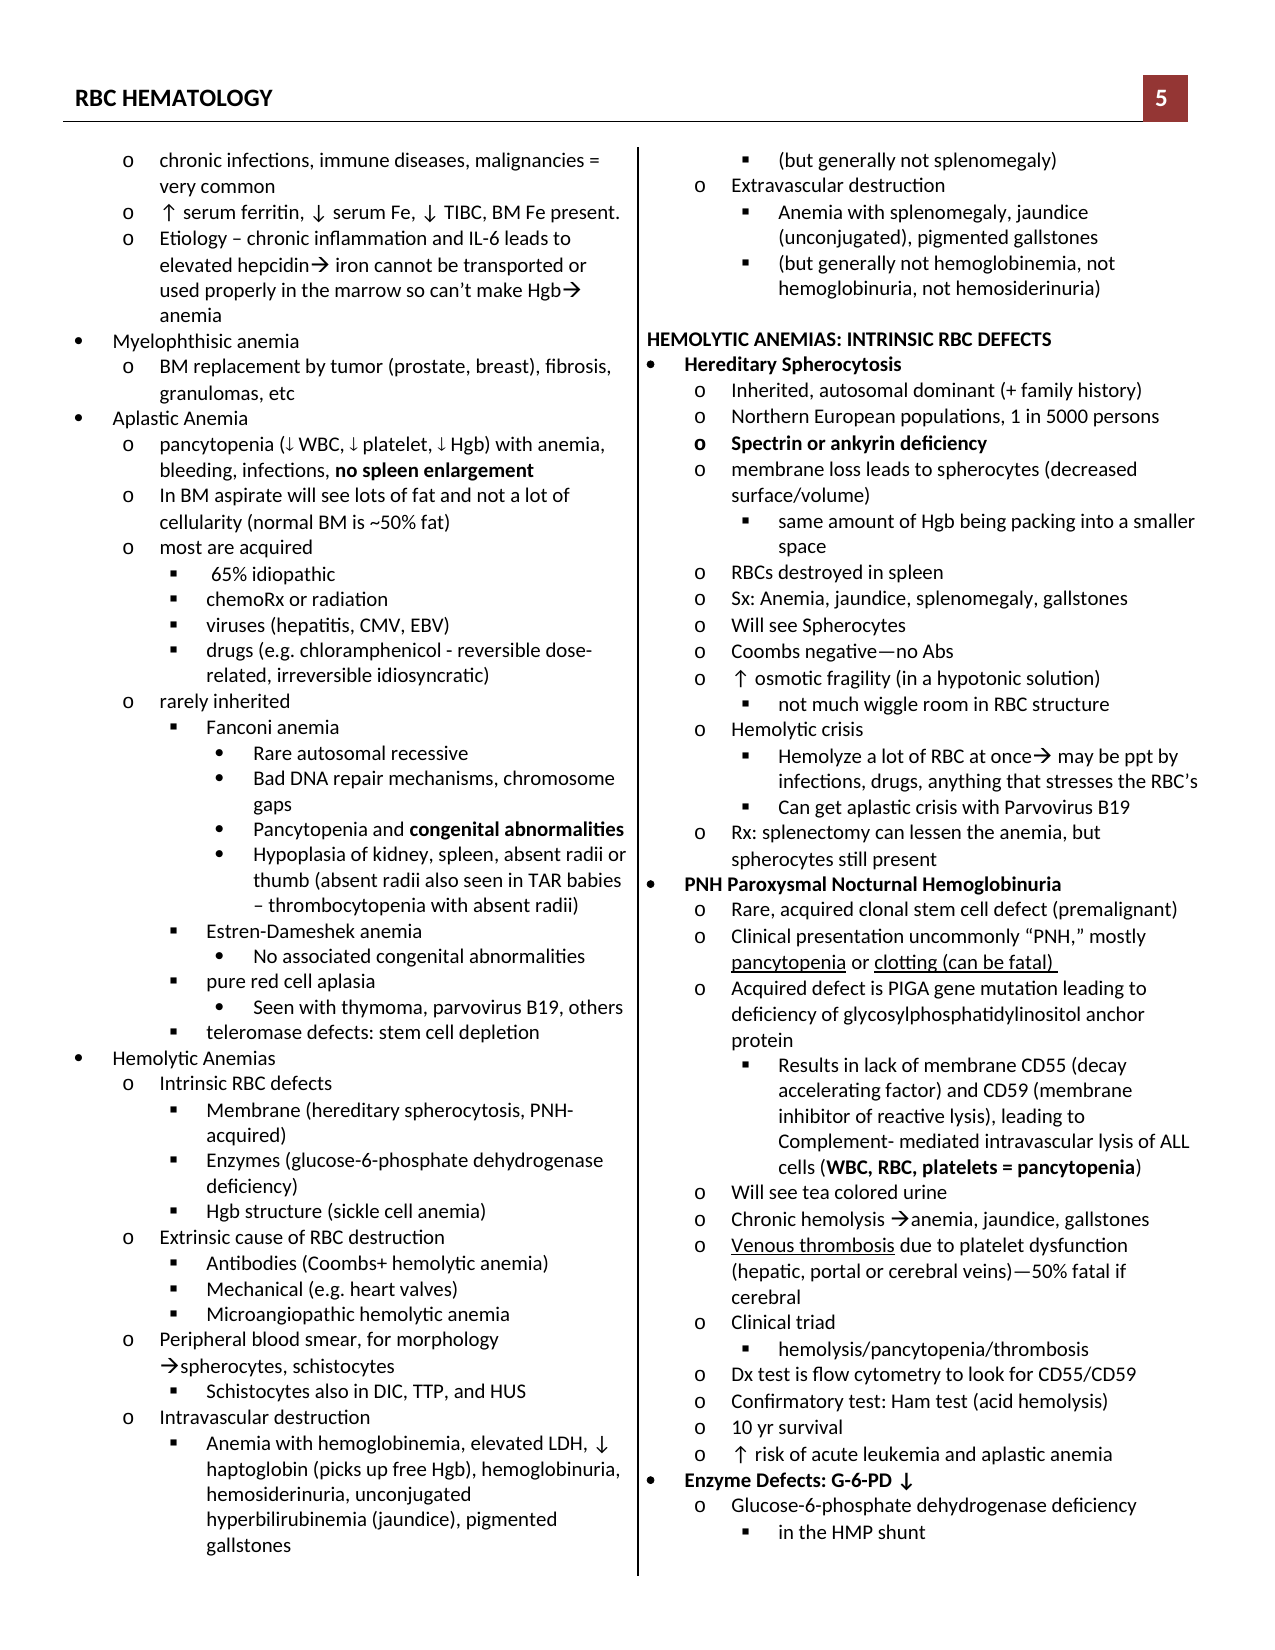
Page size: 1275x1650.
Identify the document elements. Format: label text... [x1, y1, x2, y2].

list Confirmatory test: Ham test (acid hemolysis) [694, 1388, 1200, 1414]
list (but generally not splenomegaly) [741, 147, 1200, 172]
list (but generally not hemoglobinemia, not hemoglobinuria, not hemosiderinuria) [741, 250, 1200, 301]
list Coombs negative—no Abs [694, 638, 1200, 665]
list Glucose-6-phosphate dehydrogenase deficiency [694, 1493, 1200, 1519]
list Sx: Anemia, jaundice, splenomegaly, gallstones [694, 585, 1200, 612]
list Microangiopathic hemolytic anemia [169, 1301, 628, 1327]
list ↑ osmotic fragility (in a hypotonic solution) [694, 665, 1200, 691]
list Acquired defect is PIGA gene mutation leading to deficiency of glycosylphosphatidylinositol anchor protein [694, 975, 1200, 1052]
list Bad DNA repair mechanisms, chromosome gaps [216, 765, 628, 816]
list Spectrin or ankyrin deficiency [694, 430, 1200, 456]
list RBCs destroyed in spleen [694, 559, 1200, 585]
list Rare, acquired clonal stem cell defect (premalignant) [694, 897, 1200, 923]
list Etiology – chronic inflammation and IL-6 leads to elevated hepcidin iron cannot be transported or used properly in the marrow so can’t make Hgb anemia [122, 225, 628, 328]
list Extravascular destruction [694, 172, 1200, 199]
list Peripheral blood smear, for morphology spherocytes, schistocytes [122, 1327, 628, 1378]
list Rare autosomal recessive [216, 740, 628, 765]
list Dx test is flow cytometry to look for CD55/CD59 [694, 1361, 1200, 1388]
list Intravascular destruction [122, 1404, 628, 1430]
list Enzymes (glucose-6-phosphate dehydrogenase deficiency) [169, 1148, 628, 1198]
list same amount of Hgb being packing into a smaller space [741, 508, 1200, 559]
list Inherited, autosomal dominant (+ family history) [694, 377, 1200, 403]
list chronic infections, immune diseases, malignancies = very common [122, 147, 628, 199]
list Northern European populations, 1 in 5000 persons [694, 403, 1200, 430]
list Hemolytic Anemias [75, 1045, 628, 1070]
list Enzyme Defects: G-6-PD ↓ [647, 1467, 1200, 1493]
list teleromase defects: stem cell depletion [169, 1019, 628, 1045]
list Pancytopenia and congenital abnormalities [216, 816, 628, 842]
list Fanconi anemia [169, 714, 628, 740]
list 10 yr survival [694, 1414, 1200, 1441]
list ↑ serum ferritin, ↓ serum Fe, ↓ TIBC, BM Fe present. [122, 199, 628, 225]
list ↑ risk of acute leukemia and aplastic anemia [694, 1441, 1200, 1467]
list Hemolyze a lot of RBC at once may be ppt by infections, drugs, anything that stresses the RBC’s [741, 743, 1200, 794]
list Estren-Dameshek anemia [169, 918, 628, 943]
list hemolysis/pancytopenia/thrombosis [741, 1336, 1200, 1361]
list No associated congenital abnormalities [216, 943, 628, 969]
list in the HMP shunt [741, 1519, 1200, 1544]
list Aplastic Anemia [75, 405, 628, 431]
list drugs (e.g. chloramphenicol - reversible dose-related, irreversible idiosyncratic) [169, 637, 628, 688]
list Chronic hemolysis anemia, jaundice, gallstones [694, 1206, 1200, 1232]
list Hgb structure (sickle cell anemia) [169, 1198, 628, 1224]
list Rx: splenectomy can lessen the anemia, but spherocytes still present [694, 819, 1200, 871]
list Anemia with hemoglobinemia, elevated LDH, ↓ haptoglobin (picks up free Hgb), hemoglobinuria, hemosiderinuria, unconjugated hyperbilirubinemia (jaundice), pigmented gallstones [169, 1430, 628, 1557]
list viruses (hepatitis, CMV, EBV) [169, 612, 628, 637]
list Extrinsic cause of RBC destruction [122, 1224, 628, 1250]
list In BM aspirate will see lots of fat and not a lot of cellularity (normal BM is ~50% fat) [122, 483, 628, 534]
list Clinical triad [694, 1309, 1200, 1336]
list Will see tea colored urine [694, 1179, 1200, 1206]
list most are acquired [122, 534, 628, 561]
list Intrinsic RBC defects [122, 1070, 628, 1097]
list Clinical presentation uncommonly “PNH,” mostly pancytopenia or clotting (can be fatal) [694, 923, 1200, 975]
list rarely inherited [122, 688, 628, 714]
list Seen with thymoma, parvovirus B19, others [216, 994, 628, 1019]
list Mechanical (e.g. heart valves) [169, 1276, 628, 1301]
list Antibodies (Coombs+ hemolytic anemia) [169, 1250, 628, 1276]
list Venous thrombosis due to platelet dysfunction (hepatic, portal or cerebral veins)—50% fatal if cerebral [694, 1232, 1200, 1309]
list pancytopenia ( WBC, platelet, Hgb) with anemia, bleeding, infections, no spleen enlargement [122, 431, 628, 483]
list BM replacement by tumor (prostate, breast), fibrosis, granulomas, etc [122, 353, 628, 405]
list Membrane (hereditary spherocytosis, PNH-acquired) [169, 1097, 628, 1148]
list Hypoplasia of kidney, spleen, absent radii or thumb (absent radii also seen in TAR babies – thrombocytopenia with absent radii) [216, 842, 628, 918]
text HEMOLYTIC ANEMIAS: INTRINSIC RBC DEFECTS [647, 326, 1200, 351]
list Anemia with splenomegaly, jaundice (unconjugated), pigmented gallstones [741, 199, 1200, 250]
list 65% idiopathic [169, 561, 628, 586]
list PNH Paroxysmal Nocturnal Hemoglobinuria [647, 871, 1200, 897]
list membrane loss leads to spherocytes (decreased surface/volume) [694, 456, 1200, 508]
list chemoRx or radiation [169, 586, 628, 612]
list Can get aplastic crisis with Parvovirus B19 [741, 794, 1200, 819]
list Myelophthisic anemia [75, 328, 628, 353]
list not much wiggle room in RBC structure [741, 691, 1200, 717]
list pure red cell aplasia [169, 969, 628, 994]
list Hemolytic crisis [694, 717, 1200, 743]
list Schistocytes also in DIC, TTP, and HUS [169, 1378, 628, 1404]
list Hereditary Spherocytosis [647, 351, 1200, 377]
list Will see Spherocytes [694, 612, 1200, 638]
list Results in lack of membrane CD55 (decay accelerating factor) and CD59 (membrane inhibitor of reactive lysis), leading to Complement- mediated intravascular lysis of ALL cells (WBC, RBC, platelets = pancytopenia) [741, 1052, 1200, 1179]
